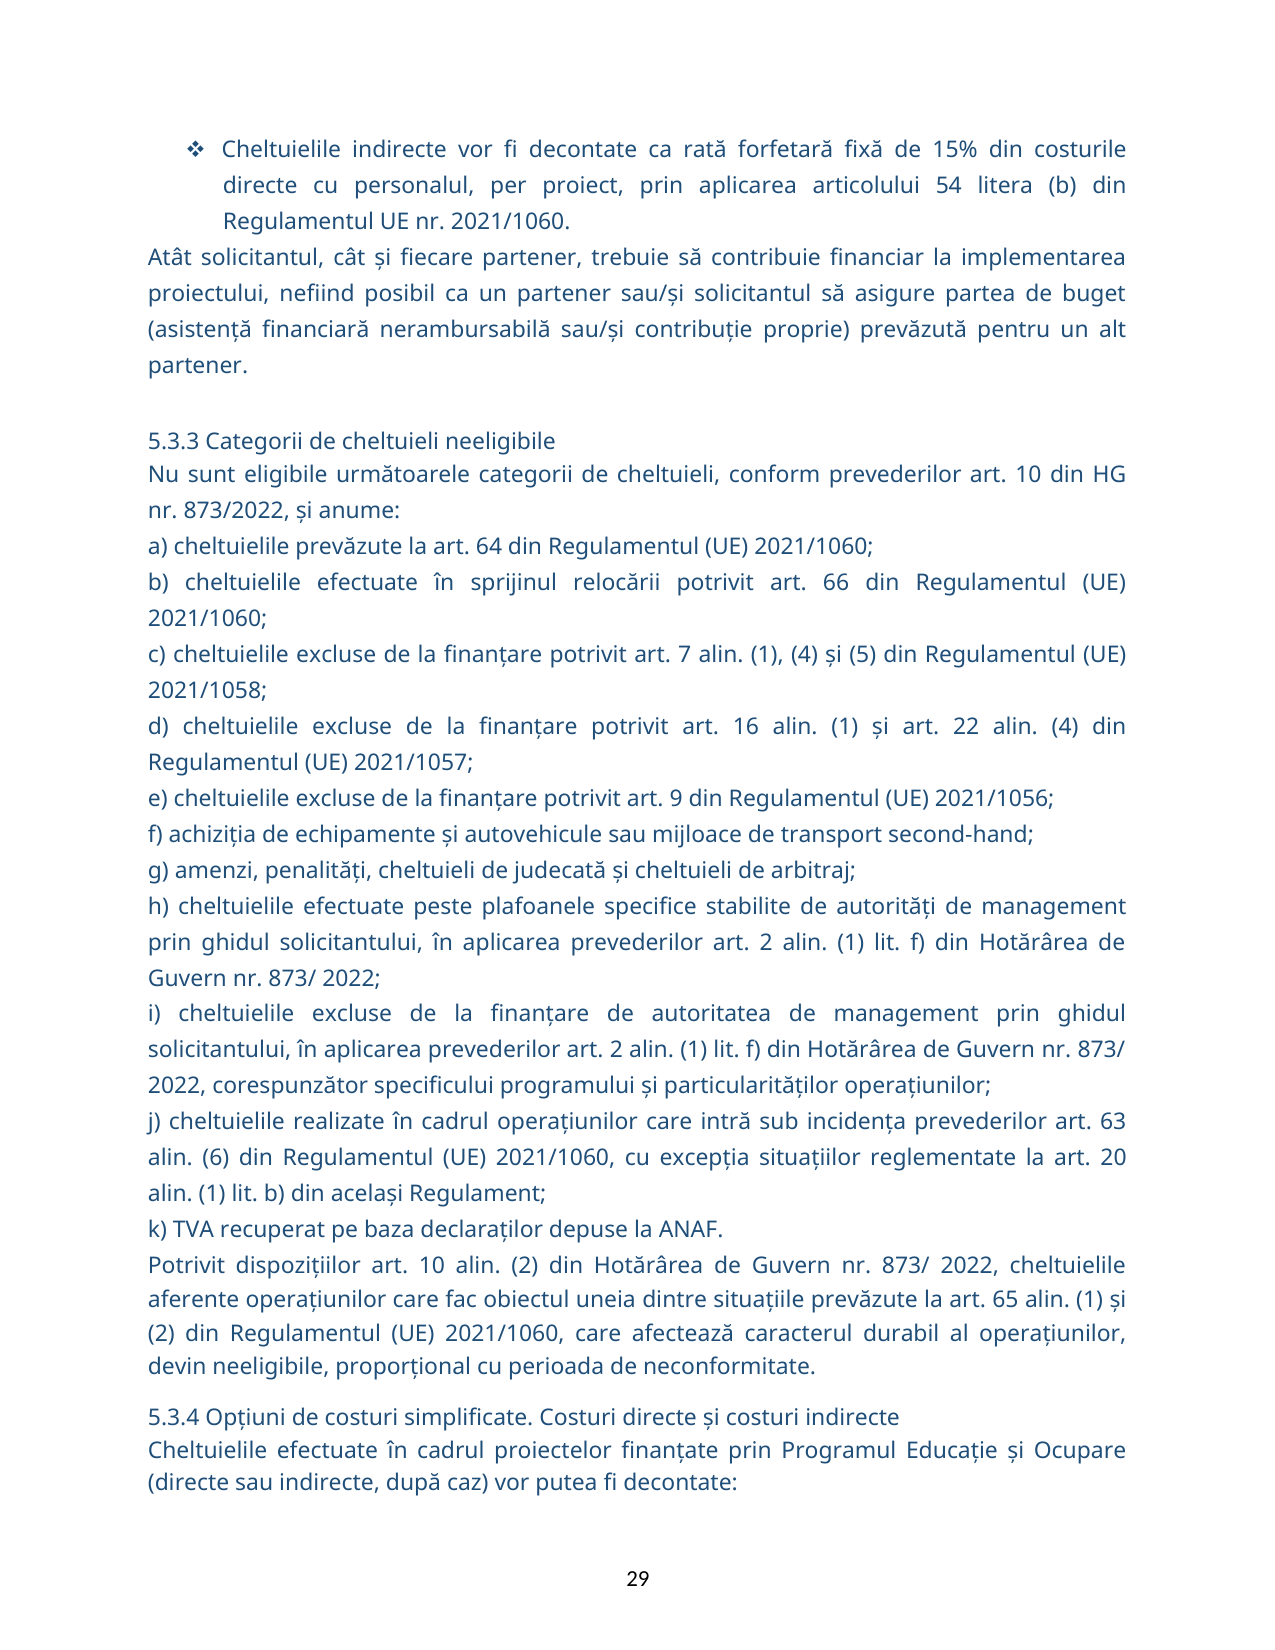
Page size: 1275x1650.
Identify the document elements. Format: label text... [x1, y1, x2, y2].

list j) cheltuielile realizate în cadrul operațiunilor care intră sub incidența prevederilor art. 63 alin. (6) din Regulamentul (UE) 2021/1060, cu excepția situațiilor reglementate la art. 20 alin. (1) lit. b) din același Regulament; [148, 1105, 1127, 1208]
text Potrivit dispozițiilor art. 10 alin. (2) din Hotărârea de Guvern nr. 873/ 2022, cheltuielile aferente operațiunilor care fac obiectul uneia dintre situațiile prevăzute la art. 65 alin. (1) și (2) din Regulamentul (UE) 2021/1060, care afectează caracterul durabil al operațiunilor, devin neeligibile, proporțional cu perioada de neconformitate. [148, 1249, 1127, 1381]
text Nu sunt eligibile următoarele categorii de cheltuieli, conform prevederilor art. 10 din HG nr. 873/2022, și anume: [148, 458, 1127, 526]
subtitle 5.3.3 Categorii de cheltuieli neeligibile [148, 424, 1127, 456]
subtitle 5.3.4 Opțiuni de costuri simplificate. Costuri directe și costuri indirecte [148, 1401, 1127, 1432]
list i) cheltuielile excluse de la finanțare de autoritatea de management prin ghidul solicitantului, în aplicarea prevederilor art. 2 alin. (1) lit. f) din Hotărârea de Guvern nr. 873/ 2022, corespunzător specificului programului și particularităților operațiunilor; [148, 997, 1127, 1101]
list d) cheltuielile excluse de la finanțare potrivit art. 16 alin. (1) și art. 22 alin. (4) din Regulamentul (UE) 2021/1057; [148, 710, 1127, 777]
list a) cheltuielile prevăzute la art. 64 din Regulamentul (UE) 2021/1060; [148, 530, 1127, 561]
list e) cheltuielile excluse de la finanțare potrivit art. 9 din Regulamentul (UE) 2021/1056; [148, 782, 1127, 813]
list b) cheltuielile efectuate în sprijinul relocării potrivit art. 66 din Regulamentul (UE) 2021/1060; [148, 566, 1127, 633]
text Atât solicitantul, cât și fiecare partener, trebuie să contribuie financiar la implementarea proiectului, nefiind posibil ca un partener sau/și solicitantul să asigure partea de buget (asistență financiară nerambursabilă sau/și contribuție proprie) prevăzută pentru un alt partener. [148, 241, 1127, 380]
text Cheltuielile efectuate în cadrul proiectelor finanțate prin Programul Educație și Ocupare (directe sau indirecte, după caz) vor putea fi decontate: [148, 1434, 1127, 1497]
list g) amenzi, penalități, cheltuieli de judecată și cheltuieli de arbitraj; [148, 854, 1127, 885]
list k) TVA recuperat pe baza declaraților depuse la ANAF. [148, 1213, 1127, 1244]
list h) cheltuielile efectuate peste plafoanele specifice stabilite de autorități de management prin ghidul solicitantului, în aplicarea prevederilor art. 2 alin. (1) lit. f) din Hotărârea de Guvern nr. 873/ 2022; [148, 889, 1127, 993]
list Cheltuielile indirecte vor fi decontate ca rată forfetară fixă de 15% din costurile directe cu personalul, per proiect, prin aplicarea articolului 54 litera (b) din Regulamentul UE nr. 2021/1060. [185, 133, 1127, 236]
list f) achiziția de echipamente și autovehicule sau mijloace de transport second-hand; [148, 818, 1127, 849]
list c) cheltuielile excluse de la finanțare potrivit art. 7 alin. (1), (4) și (5) din Regulamentul (UE) 2021/1058; [148, 638, 1127, 705]
